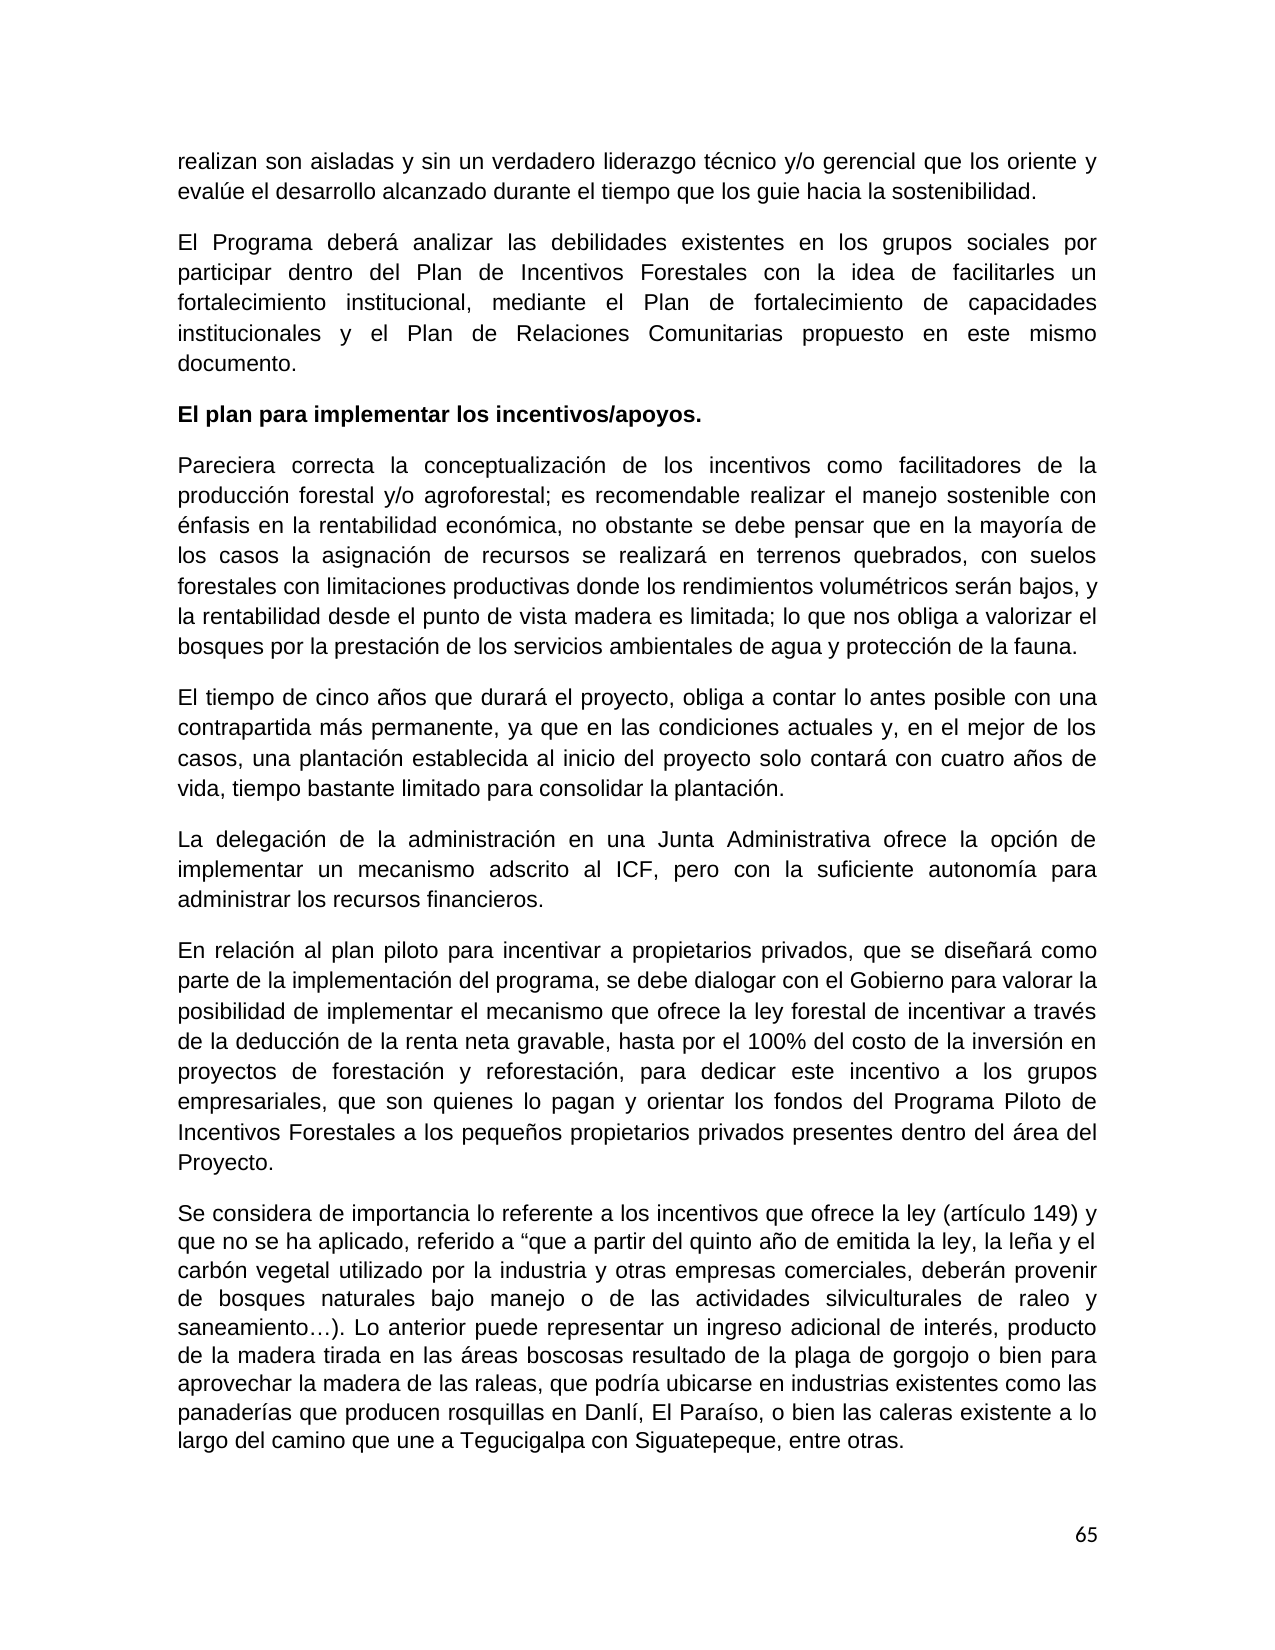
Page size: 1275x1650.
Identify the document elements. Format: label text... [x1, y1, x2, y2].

text Pareciera correcta la conceptualización de los incentivos como facilitadores de la producción forestal y/o agroforestal; es recomendable realizar el manejo sostenible con énfasis en la rentabilidad económica, no obstante se debe pensar que en la mayoría de los casos la asignación de recursos se realizará en terrenos quebrados, con suelos forestales con limitaciones productivas donde los rendimientos volumétricos serán bajos, y la rentabilidad desde el punto de vista madera es limitada; lo que nos obliga a valorizar el bosques por la prestación de los servicios ambientales de agua y protección de la fauna. [177, 452, 1098, 659]
text El plan para implementar los incentivos/apoyos. [177, 401, 1098, 427]
text La delegación de la administración en una Junta Administrativa ofrece la opción de implementar un mecanismo adscrito al ICF, pero con la suficiente autonomía para administrar los recursos financieros. [177, 826, 1098, 912]
list Se considera de importancia lo referente a los incentivos que ofrece la ley (artículo 149) y que no se ha aplicado, referido a “que a partir del quinto año de emitida la ley, la leña y el carbón vegetal utilizado por la industria y otras empresas comerciales, deberán provenir de bosques naturales bajo manejo o de las actividades silviculturales de raleo y saneamiento…). Lo anterior puede representar un ingreso adicional de interés, producto de la madera tirada en las áreas boscosas resultado de la plaga de gorgojo o bien para aprovechar la madera de las raleas, que podría ubicarse en industrias existentes como las panaderías que producen rosquillas en Danlí, El Paraíso, o bien las caleras existente a lo largo del camino que une a Tegucigalpa con Siguatepeque, entre otras. [177, 1200, 1098, 1453]
text El Programa deberá analizar las debilidades existentes en los grupos sociales por participar dentro del Plan de Incentivos Forestales con la idea de facilitarles un fortalecimiento institucional, mediante el Plan de fortalecimiento de capacidades institucionales y el Plan de Relaciones Comunitarias propuesto en este mismo documento. [177, 229, 1098, 376]
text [177, 148, 1098, 204]
text El tiempo de cinco años que durará el proyecto, obliga a contar lo antes posible con una contrapartida más permanente, ya que en las condiciones actuales y, en el mejor de los casos, una plantación establecida al inicio del proyecto solo contará con cuatro años de vida, tiempo bastante limitado para consolidar la plantación. [177, 684, 1098, 801]
text En relación al plan piloto para incentivar a propietarios privados, que se diseñará como parte de la implementación del programa, se debe dialogar con el Gobierno para valorar la posibilidad de implementar el mecanismo que ofrece la ley forestal de incentivar a través de la deducción de la renta neta gravable, hasta por el 100% del costo de la inversión en proyectos de forestación y reforestación, para dedicar este incentivo a los grupos empresariales, que son quienes lo pagan y orientar los fondos del Programa Piloto de Incentivos Forestales a los pequeños propietarios privados presentes dentro del área del Proyecto. [177, 937, 1098, 1175]
